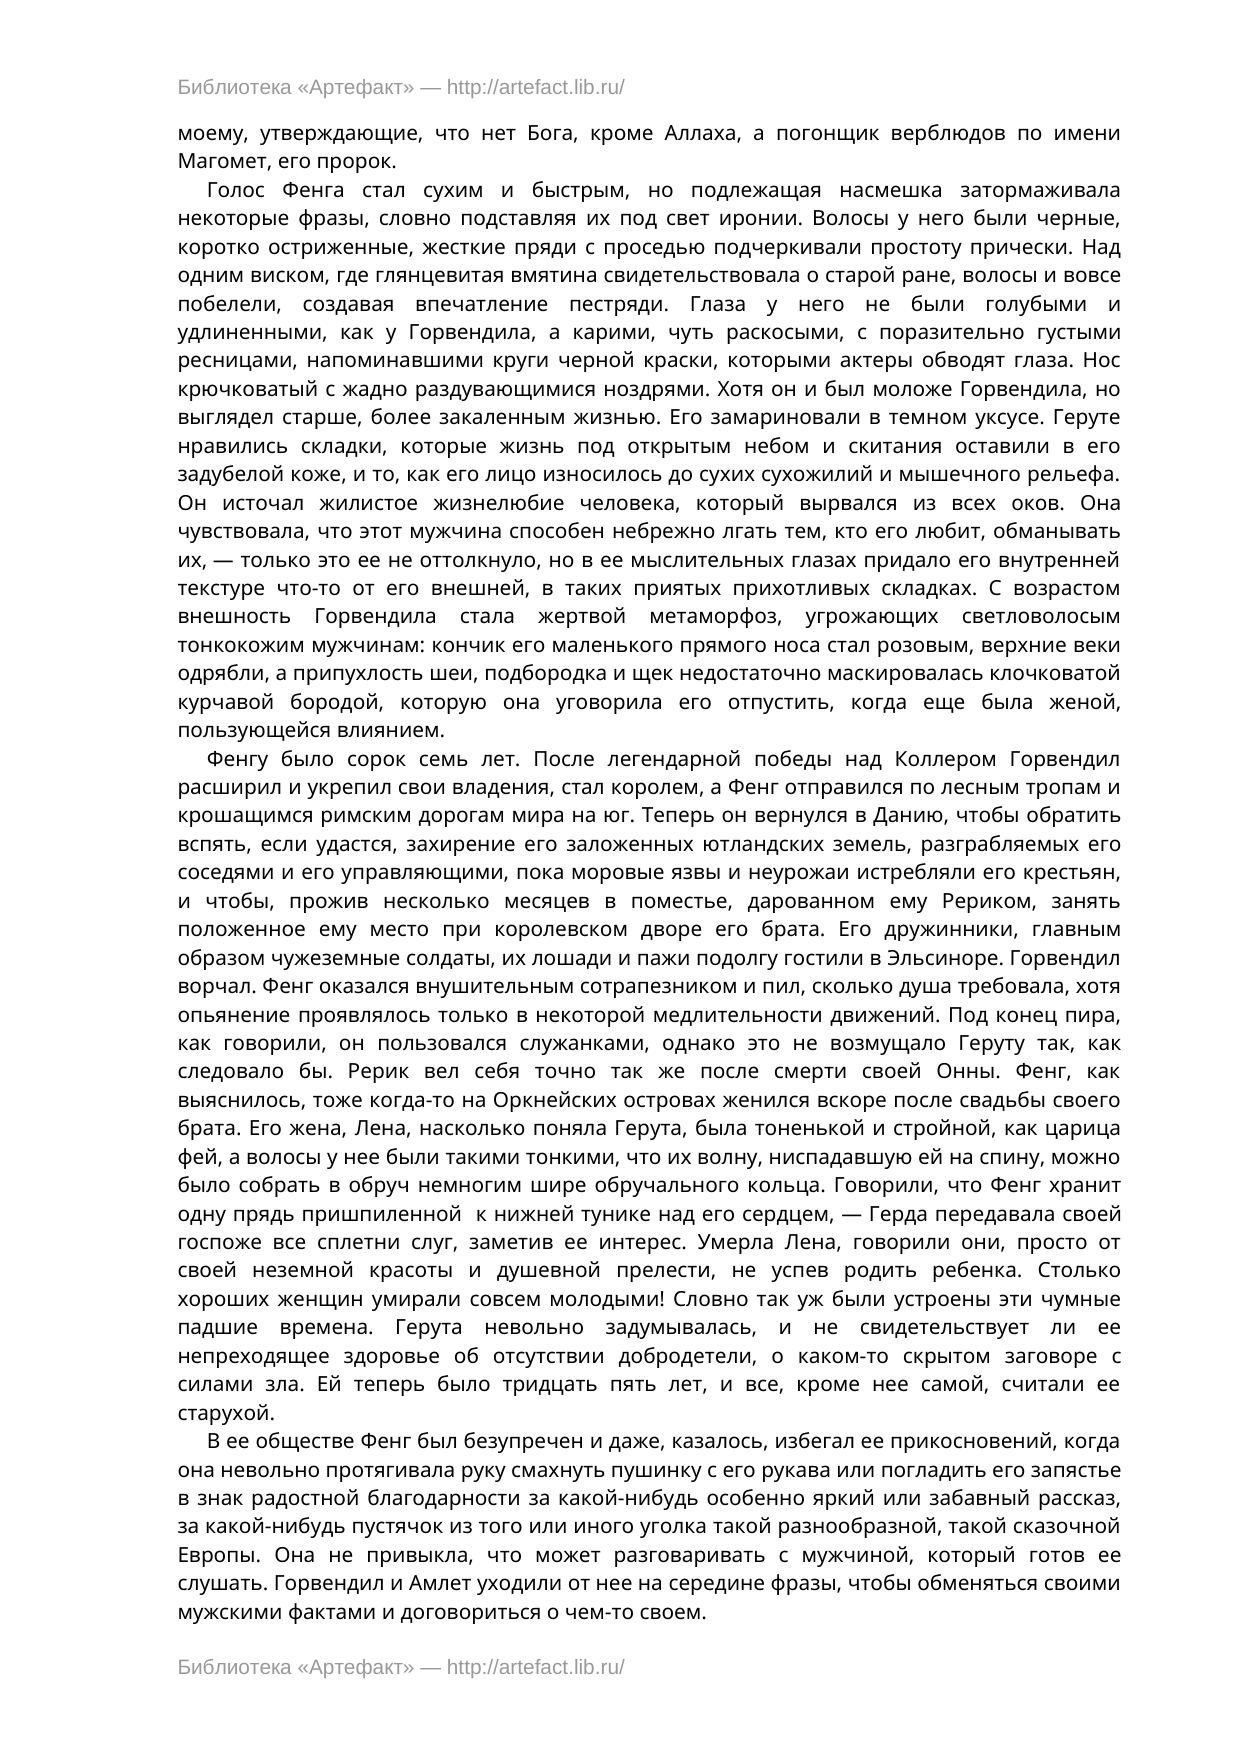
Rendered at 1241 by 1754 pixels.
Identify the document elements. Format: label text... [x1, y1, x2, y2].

text Фенгу было сорок семь лет. После легендарной победы над Коллером Горвендил расширил и укрепил свои владения, стал королем, а Фенг отправился по лесным тропам и крошащимся римским дорогам мира на юг. Теперь он вернулся в Данию, чтобы обратить вспять, если удастся, захирение его заложенных ютландских земель, разграбляемых его соседями и его управляющими, пока моровые язвы и неурожаи истребляли его крестьян, и чтобы, прожив несколько месяцев в поместье, дарованном ему Рериком, занять положенное ему место при королевском дворе его брата. Его дружинники, главным образом чужеземные солдаты, их лошади и пажи подолгу гостили в Эльсиноре. Горвендил ворчал. Фенг оказался внушительным сотрапезником и пил, сколько душа требовала, хотя опьянение проявлялось только в некоторой медлительности движений. Под конец пира, как говорили, он пользовался служанками, однако это не возмущало Геруту так, как следовало бы. Рерик вел себя точно так же после смерти своей Онны. Фенг, как выяснилось, тоже когда-то на Оркнейских островах женился вскоре после свадьбы своего брата. Его жена, Лена, насколько поняла Герута, была тоненькой и стройной, как царица фей, а волосы у нее были такими тонкими, что их волну, ниспадавшую ей на спину, можно было собрать в обруч немногим шире обручального кольца. Говорили, что Фенг хранит одну прядь пришпиленной к нижней тунике над его сердцем, — Герда передавала своей госпоже все сплетни слуг, заметив ее интерес. Умерла Лена, говорили они, просто от своей неземной красоты и душевной прелести, не успев родить ребенка. Столько хороших женщин умирали совсем молодыми! Словно так уж были устроены эти чумные падшие времена. Герута невольно задумывалась, и не свидетельствует ли ее непреходящее здоровье об отсутствии добродетели, о каком-то скрытом заговоре с силами зла. Ей теперь было тридцать пять лет, и все, кроме нее самой, считали ее старухой. [177, 744, 1122, 1426]
text В ее обществе Фенг был безупречен и даже, казалось, избегал ее прикосновений, когда она невольно протягивала руку смахнуть пушинку с его рукава или погладить его запястье в знак радостной благодарности за какой-нибудь особенно яркий или забавный рассказ, за какой-нибудь пустячок из того или иного уголка такой разнообразной, такой сказочной Европы. Она не привыкла, что может разговаривать с мужчиной, который готов ее слушать. Горвендил и Амлет уходили от нее на середине фразы, чтобы обменяться своими мужскими фактами и договориться о чем-то своем. [177, 1426, 1122, 1625]
text Голос Фенга стал сухим и быстрым, но подлежащая насмешка затормаживала некоторые фразы, словно подставляя их под свет иронии. Волосы у него были черные, коротко остриженные, жесткие пряди с проседью подчеркивали простоту прически. Над одним виском, где глянцевитая вмятина свидетельствовала о старой ране, волосы и вовсе побелели, создавая впечатление пестряди. Глаза у него не были голубыми и удлиненными, как у Горвендила, а карими, чуть раскосыми, с поразительно густыми ресницами, напоминавшими круги черной краски, которыми актеры обводят глаза. Нос крючковатый с жадно раздувающимися ноздрями. Хотя он и был моложе Горвендила, но выглядел старше, более закаленным жизнью. Его замариновали в темном уксусе. Геруте нравились складки, которые жизнь под открытым небом и скитания оставили в его задубелой коже, и то, как его лицо износилось до сухих сухожилий и мышечного рельефа. Он источал жилистое жизнелюбие человека, который вырвался из всех оков. Она чувствовала, что этот мужчина способен небрежно лгать тем, кто его любит, обманывать их, — только это ее не оттолкнуло, но в ее мыслительных глазах придало его внутренней текстуре что-то от его внешней, в таких приятых прихотливых складках. С возрастом внешность Горвендила стала жертвой метаморфоз, угрожающих светловолосым тонкокожим мужчинам: кончик его маленького прямого носа стал розовым, верхние веки одрябли, а припухлость шеи, подбородка и щек недостаточно маскировалась клочковатой курчавой бородой, которую она уговорила его отпустить, когда еще была женой, пользующейся влиянием. [177, 175, 1122, 744]
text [177, 118, 1122, 175]
